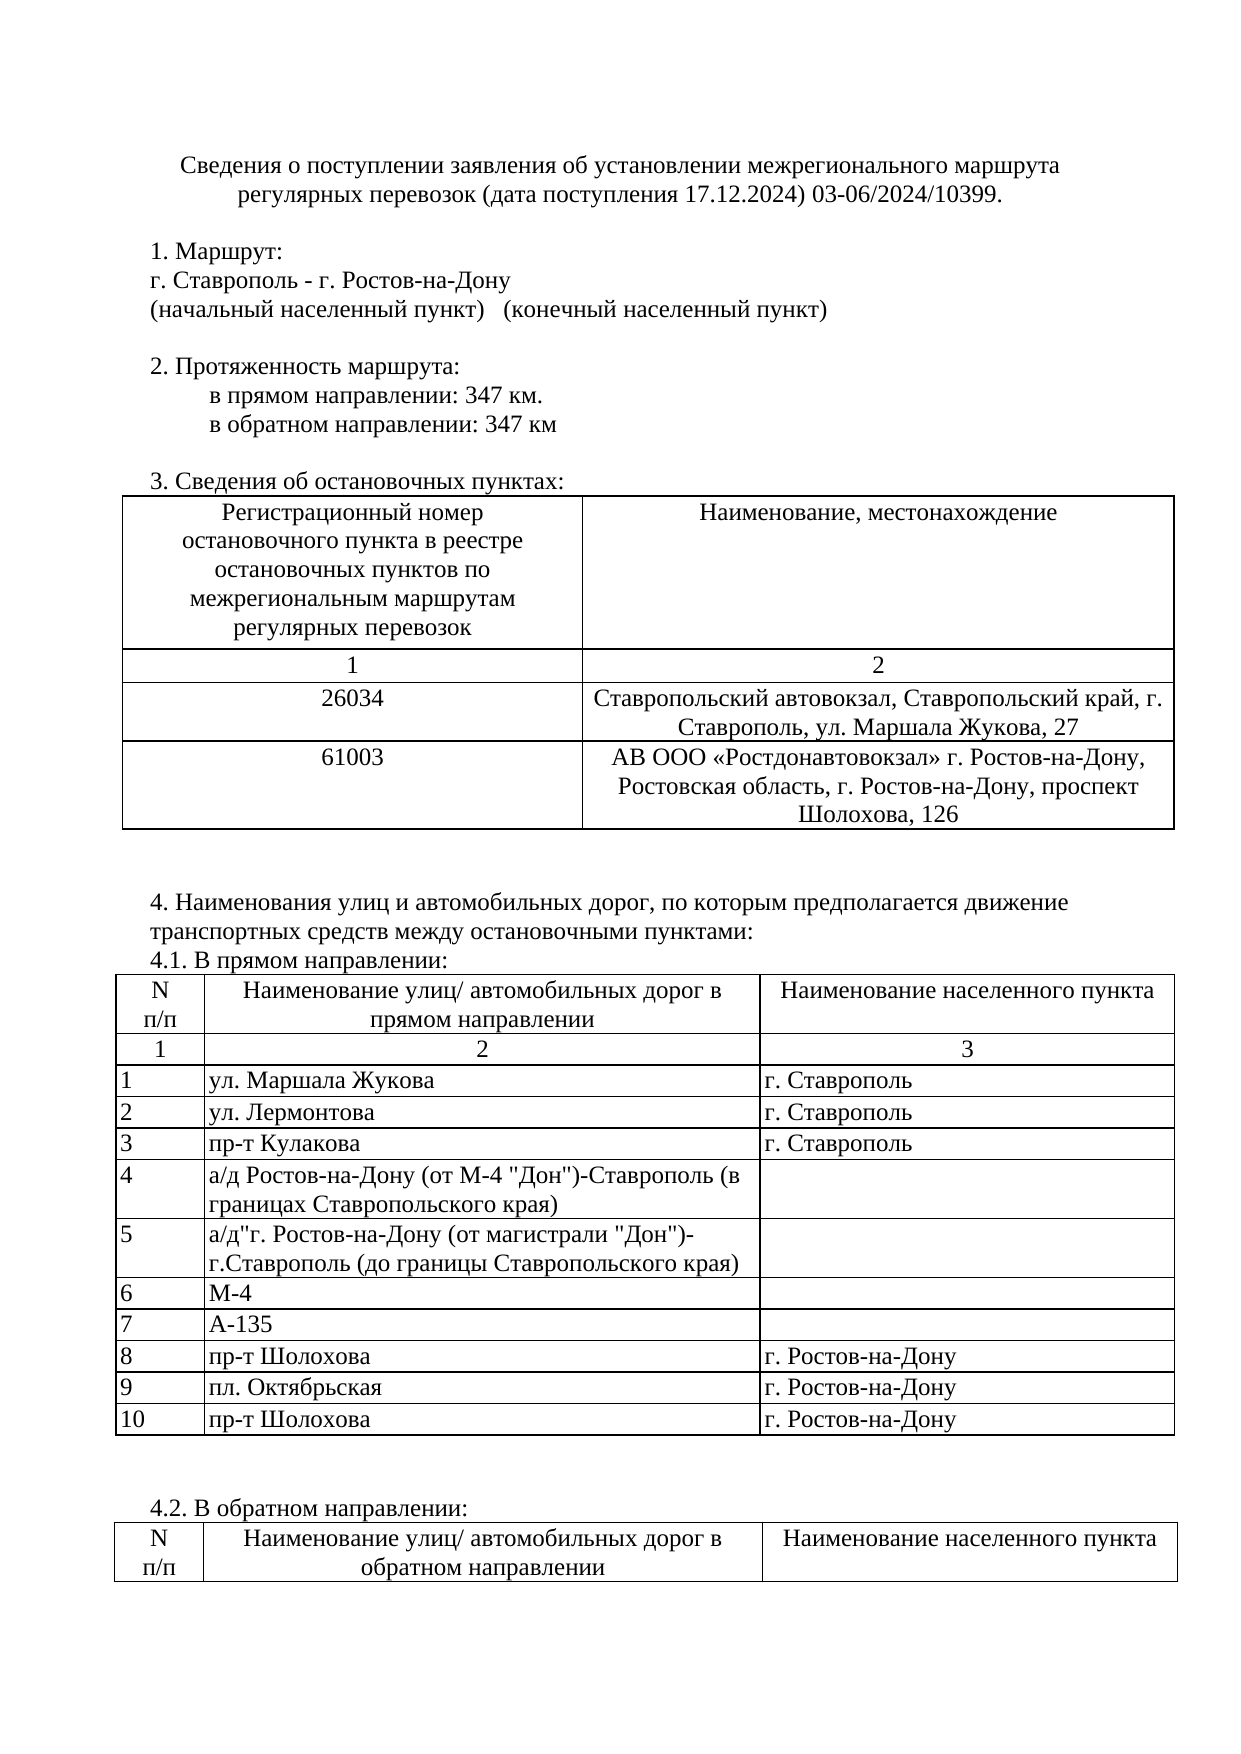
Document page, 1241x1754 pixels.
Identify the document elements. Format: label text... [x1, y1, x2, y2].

table_cell 8 [117, 1341, 204, 1371]
table_cell 26034 [123, 683, 582, 740]
table_cell 10 [117, 1404, 204, 1434]
table_header Наименование населенного пункта [761, 975, 1174, 1033]
table_cell г. Ростов-на-Дону [761, 1373, 1174, 1402]
text Сведения о поступлении заявления об установлении межрегионального маршрута регулярных перевозок (дата поступления 17.12.2024) 03-06/2024/10399. [150, 150, 1090, 207]
table_header Наименование улиц/ автомобильных дорог в прямом направлении [205, 975, 759, 1033]
table_cell [761, 1278, 1174, 1308]
text 4. Наименования улиц и автомобильных дорог, по которым предполагается движение транспортных средств между остановочными пунктами: [150, 887, 1090, 945]
table_cell 2 [205, 1034, 759, 1064]
text 2. Протяженность маршрута: [150, 351, 1090, 380]
table_cell 9 [117, 1373, 204, 1402]
table_header Наименование улиц/ автомобильных дорог в обратном направлении [204, 1523, 762, 1581]
table_header N п/п [117, 975, 204, 1033]
table_cell г. Ростов-на-Дону [761, 1341, 1174, 1371]
table_cell АВ ООО «Ростдонавтовокзал» г. Ростов-на-Дону, Ростовская область, г. Ростов-на-Дону, проспект Шолохова, 126 [583, 742, 1173, 828]
text 4.1. В прямом направлении: [150, 945, 1090, 973]
text 3. Сведения об остановочных пунктах: [150, 466, 1090, 495]
table_header Наименование населенного пункта [763, 1523, 1177, 1581]
table_cell г. Ставрополь [761, 1097, 1174, 1127]
table_cell 6 [117, 1278, 204, 1308]
table_cell а/д Ростов-на-Дону (от М-4 "Дон")-Ставрополь (в границах Ставропольского края) [205, 1160, 759, 1217]
text 1. Маршрут: [150, 236, 1090, 265]
table_cell 1 [117, 1034, 204, 1064]
text 4.2. В обратном направлении: [150, 1493, 1090, 1522]
table_cell 4 [117, 1160, 204, 1217]
table_cell пр-т Шолохова [205, 1404, 759, 1434]
table_cell 3 [761, 1034, 1174, 1064]
table_cell 3 [117, 1129, 204, 1158]
table_cell Ставропольский автовокзал, Ставропольский край, г. Ставрополь, ул. Маршала Жукова, 27 [583, 683, 1173, 740]
text в обратном направлении: 347 км [150, 409, 1090, 437]
table_cell А-135 [205, 1310, 759, 1339]
table_cell 7 [117, 1310, 204, 1339]
table_cell 61003 [123, 742, 582, 828]
table_cell пл. Октябрьская [205, 1373, 759, 1402]
table_cell г. Ставрополь [761, 1129, 1174, 1158]
table_header N п/п [115, 1523, 203, 1581]
table_cell 1 [117, 1066, 204, 1096]
text в прямом направлении: 347 км. [150, 380, 1090, 409]
table_cell 2 [117, 1097, 204, 1127]
table_cell 2 [583, 650, 1173, 681]
table_cell [761, 1160, 1174, 1217]
table_cell пр-т Шолохова [205, 1341, 759, 1371]
table_header Наименование, местонахождение [583, 497, 1173, 648]
table_cell 5 [117, 1219, 204, 1277]
table_cell [761, 1310, 1174, 1339]
table_cell а/д"г. Ростов-на-Дону (от магистрали "Дон")- г.Ставрополь (до границы Ставропольского края) [205, 1219, 759, 1277]
table_header Регистрационный номер остановочного пункта в реестре остановочных пунктов по межрегиональным маршрутам регулярных перевозок [123, 497, 582, 648]
table_cell [761, 1219, 1174, 1277]
table_cell г. Ростов-на-Дону [761, 1404, 1174, 1434]
table_cell М-4 [205, 1278, 759, 1308]
table_cell г. Ставрополь [761, 1066, 1174, 1096]
table_cell ул. Маршала Жукова [205, 1066, 759, 1096]
text г. Ставрополь - г. Ростов-на-Дону [150, 265, 1090, 294]
table_cell пр-т Кулакова [205, 1129, 759, 1158]
table_cell ул. Лермонтова [205, 1097, 759, 1127]
text (начальный населенный пункт) (конечный населенный пункт) [150, 294, 1090, 322]
table_cell 1 [123, 650, 582, 681]
